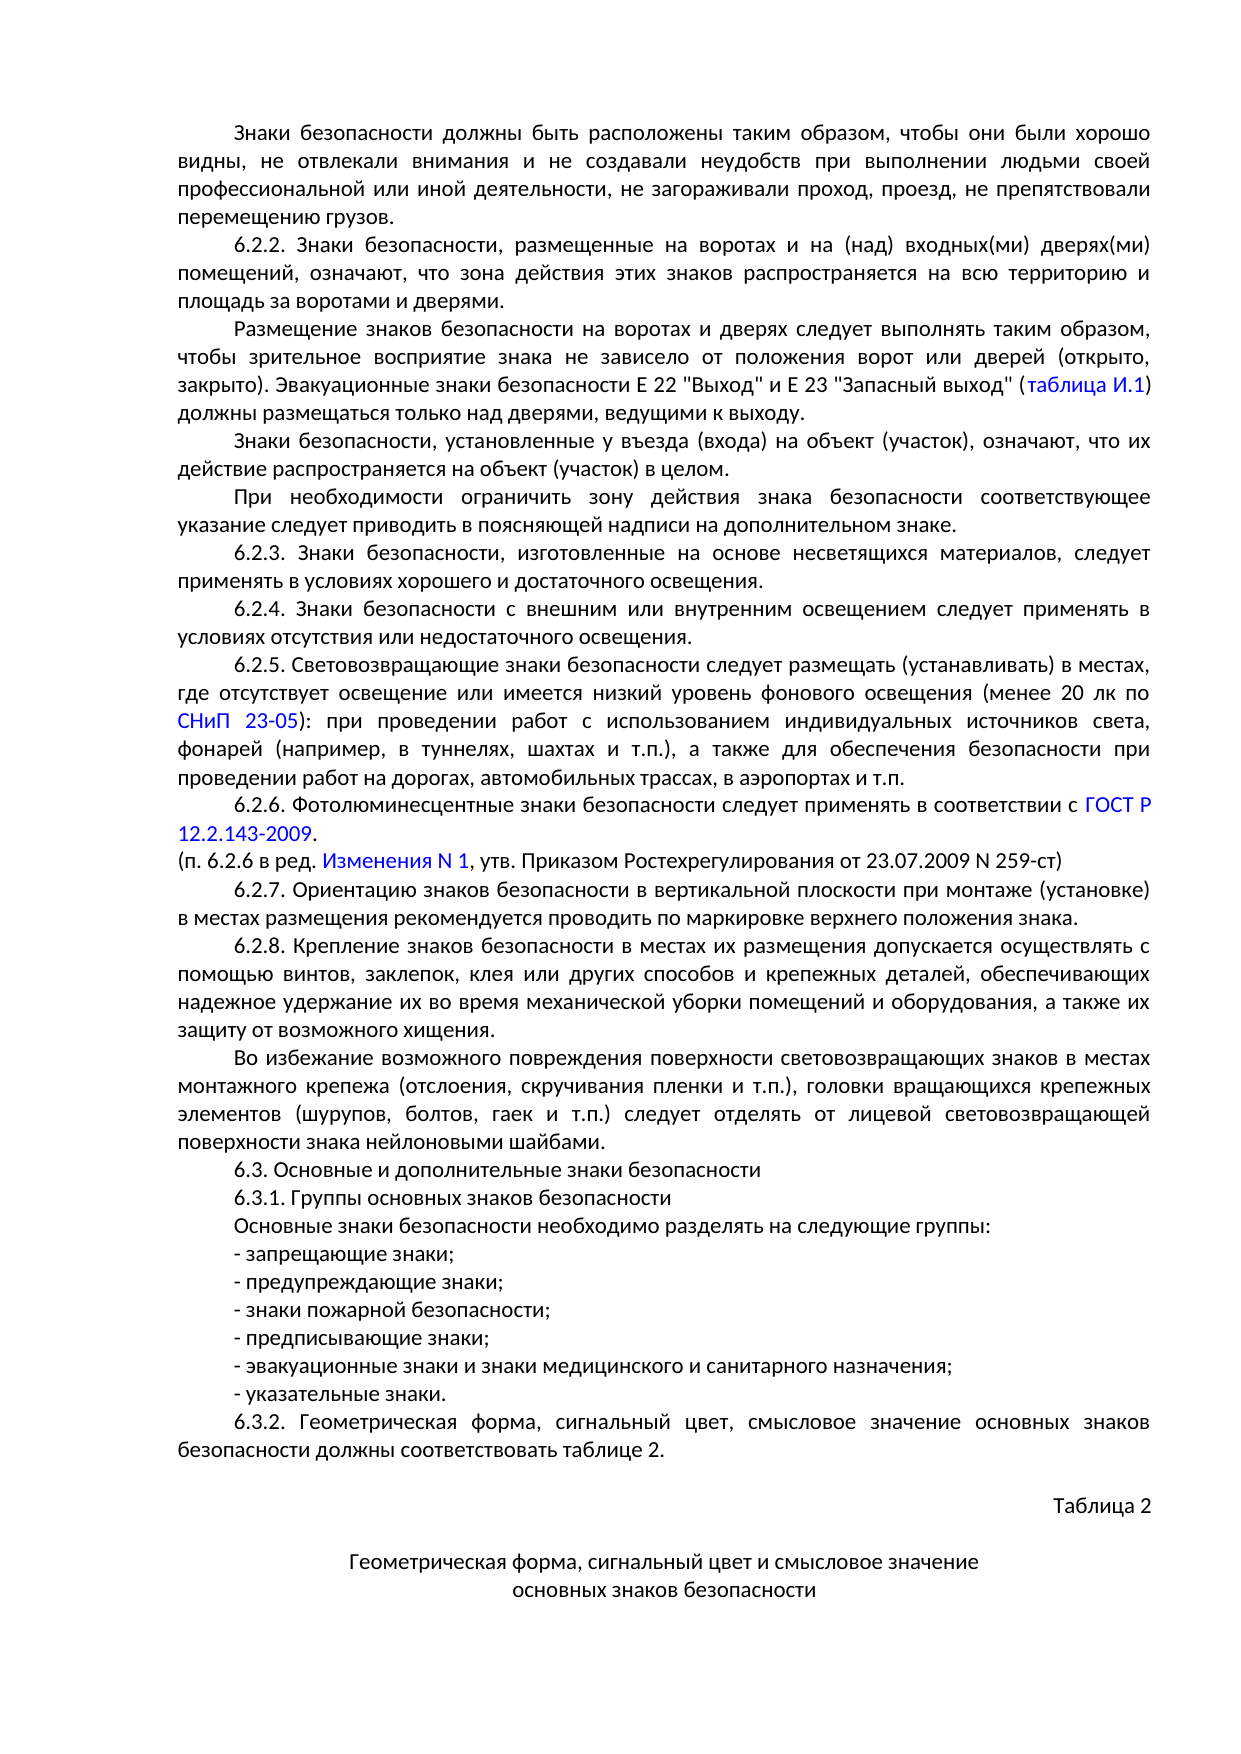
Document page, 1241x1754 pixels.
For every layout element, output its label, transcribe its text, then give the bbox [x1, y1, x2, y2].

text При необходимости ограничить зону действия знака безопасности соответствующее указание следует приводить в поясняющей надписи на дополнительном знаке. [177, 482, 1152, 538]
text 6.3. Основные и дополнительные знаки безопасности [177, 1155, 1152, 1183]
text Основные знаки безопасности необходимо разделять на следующие группы: [177, 1211, 1152, 1239]
text 6.2.6. Фотолюминесцентные знаки безопасности следует применять в соответствии с ГОСТ Р 12.2.143-2009. [177, 791, 1152, 847]
text 6.3.1. Группы основных знаков безопасности [177, 1183, 1152, 1211]
text Геометрическая форма, сигнальный цвет и смысловое значение [177, 1547, 1152, 1575]
text Таблица 2 [177, 1491, 1152, 1519]
text Во избежание возможного повреждения поверхности световозвращающих знаков в местах монтажного крепежа (отслоения, скручивания пленки и т.п.), головки вращающихся крепежных элементов (шурупов, болтов, гаек и т.п.) следует отделять от лицевой световозвращающей поверхности знака нейлоновыми шайбами. [177, 1043, 1152, 1155]
text 6.3.2. Геометрическая форма, сигнальный цвет, смысловое значение основных знаков безопасности должны соответствовать таблице 2. [177, 1407, 1152, 1463]
text 6.2.3. Знаки безопасности, изготовленные на основе несветящихся материалов, следует применять в условиях хорошего и достаточного освещения. [177, 538, 1152, 594]
text 6.2.5. Световозвращающие знаки безопасности следует размещать (устанавливать) в местах, где отсутствует освещение или имеется низкий уровень фонового освещения (менее 20 лк по СНиП 23-05): при проведении работ с использованием индивидуальных источников света, фонарей (например, в туннелях, шахтах и т.п.), а также для обеспечения безопасности при проведении работ на дорогах, автомобильных трассах, в аэропортах и т.п. [177, 651, 1152, 791]
text - эвакуационные знаки и знаки медицинского и санитарного назначения; [177, 1351, 1152, 1379]
text 6.2.8. Крепление знаков безопасности в местах их размещения допускается осуществлять с помощью винтов, заклепок, клея или других способов и крепежных деталей, обеспечивающих надежное удержание их во время механической уборки помещений и оборудования, а также их защиту от возможного хищения. [177, 931, 1152, 1043]
text 6.2.7. Ориентацию знаков безопасности в вертикальной плоскости при монтаже (установке) в местах размещения рекомендуется проводить по маркировке верхнего положения знака. [177, 875, 1152, 931]
text - предупреждающие знаки; [177, 1267, 1152, 1295]
text 6.2.2. Знаки безопасности, размещенные на воротах и на (над) входных(ми) дверях(ми) помещений, означают, что зона действия этих знаков распространяется на всю территорию и площадь за воротами и дверями. [177, 230, 1152, 314]
text Знаки безопасности, установленные у въезда (входа) на объект (участок), означают, что их действие распространяется на объект (участок) в целом. [177, 426, 1152, 482]
text - предписывающие знаки; [177, 1323, 1152, 1351]
text 6.2.4. Знаки безопасности с внешним или внутренним освещением следует применять в условиях отсутствия или недостаточного освещения. [177, 594, 1152, 651]
text (п. 6.2.6 в ред. Изменения N 1, утв. Приказом Ростехрегулирования от 23.07.2009 N 259-ст) [177, 847, 1152, 875]
text - запрещающие знаки; [177, 1239, 1152, 1267]
text основных знаков безопасности [177, 1575, 1152, 1603]
text Знаки безопасности должны быть расположены таким образом, чтобы они были хорошо видны, не отвлекали внимания и не создавали неудобств при выполнении людьми своей профессиональной или иной деятельности, не загораживали проход, проезд, не препятствовали перемещению грузов. [177, 118, 1152, 230]
text - указательные знаки. [177, 1379, 1152, 1407]
text - знаки пожарной безопасности; [177, 1295, 1152, 1323]
text Размещение знаков безопасности на воротах и дверях следует выполнять таким образом, чтобы зрительное восприятие знака не зависело от положения ворот или дверей (открыто, закрыто). Эвакуационные знаки безопасности Е 22 "Выход" и Е 23 "Запасный выход" (таблица И.1) должны размещаться только над дверями, ведущими к выходу. [177, 314, 1152, 426]
